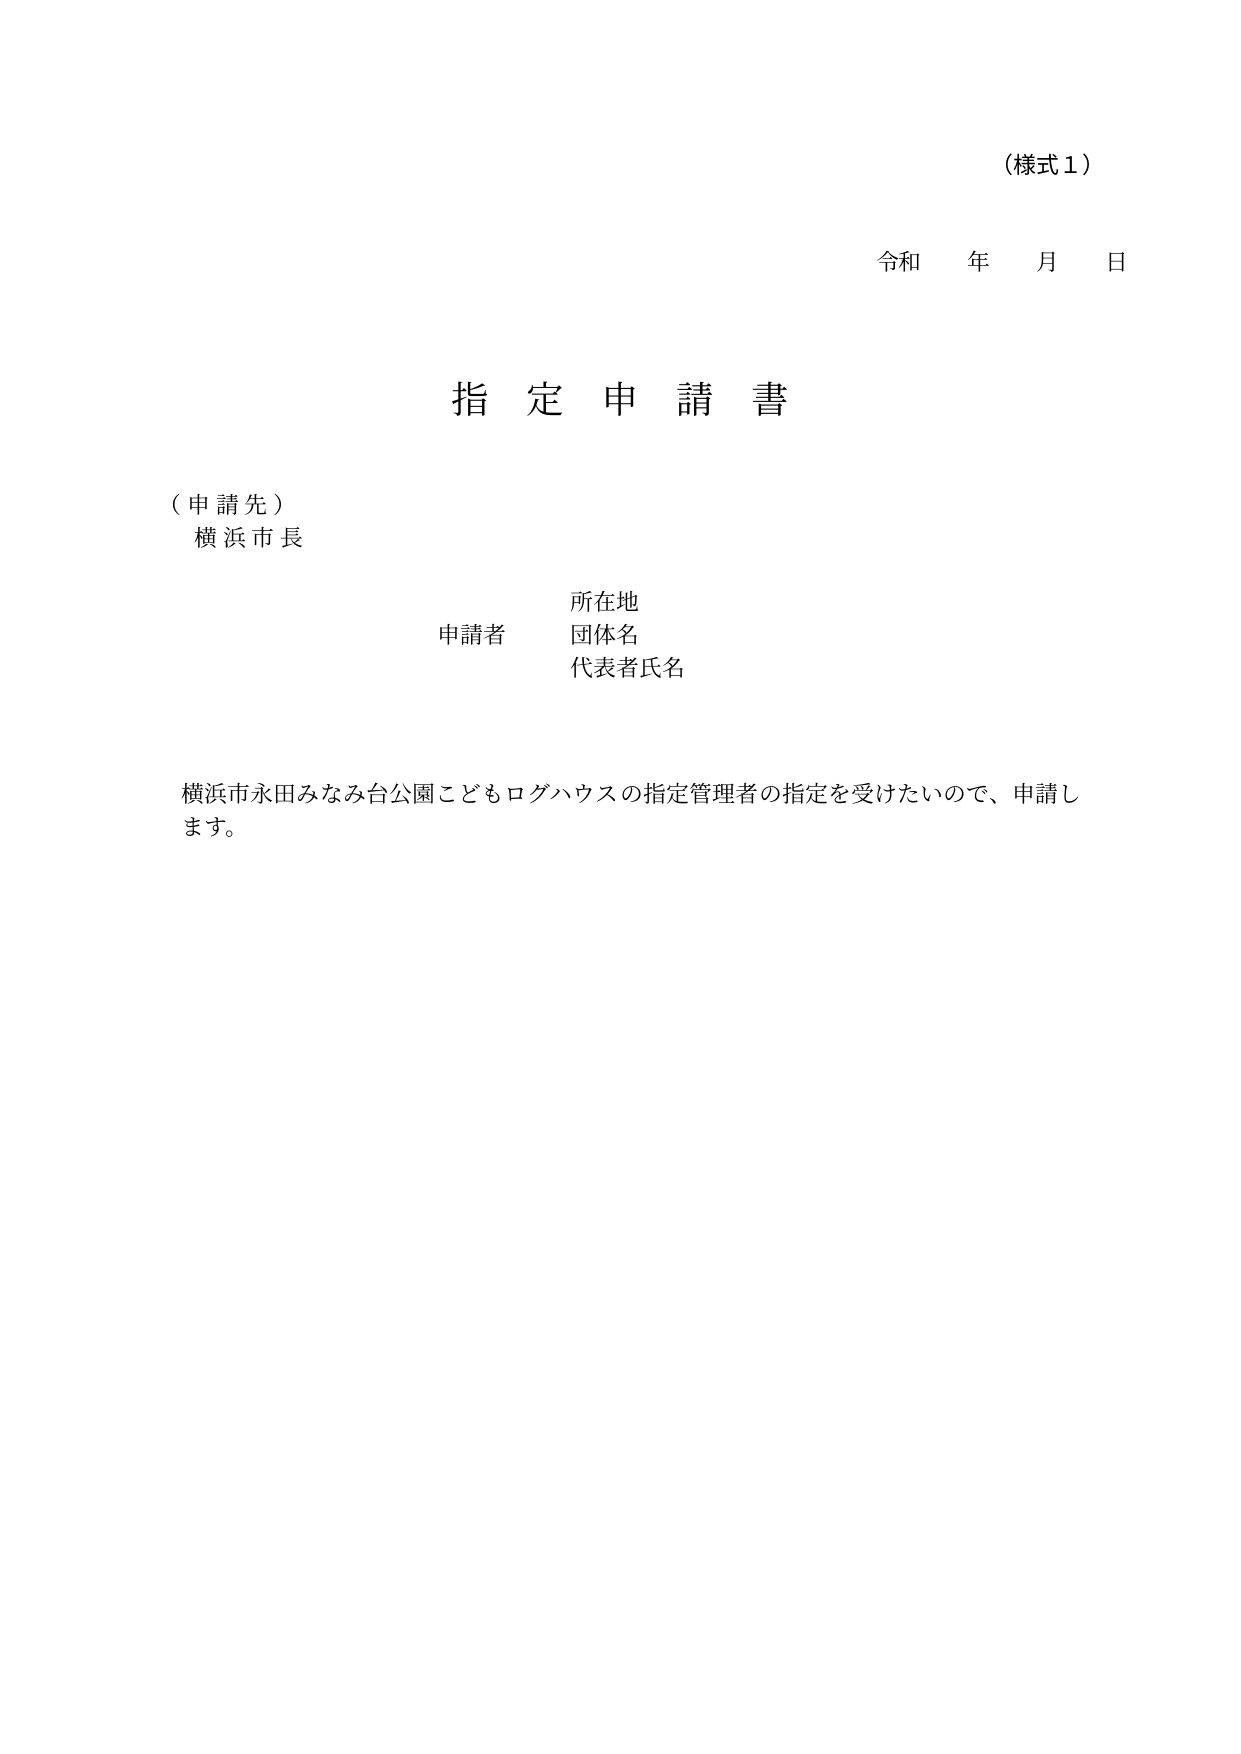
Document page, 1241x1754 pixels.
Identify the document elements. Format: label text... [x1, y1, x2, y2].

text 申請者 団体名 [437, 617, 1128, 650]
text 所在地 [437, 584, 1128, 617]
text 令和 年 月 日 [112, 244, 1128, 277]
text 横浜市永田みなみ台公園こどもログハウスの指定管理者の指定を受けたいので、申請します。 [181, 776, 1084, 842]
text 代表者氏名 [437, 650, 1128, 683]
text （ 申 請 先 ） [158, 487, 1128, 520]
text 横 浜 市 長 [194, 520, 1128, 553]
text 指 定 申 請 書 [112, 370, 1128, 424]
